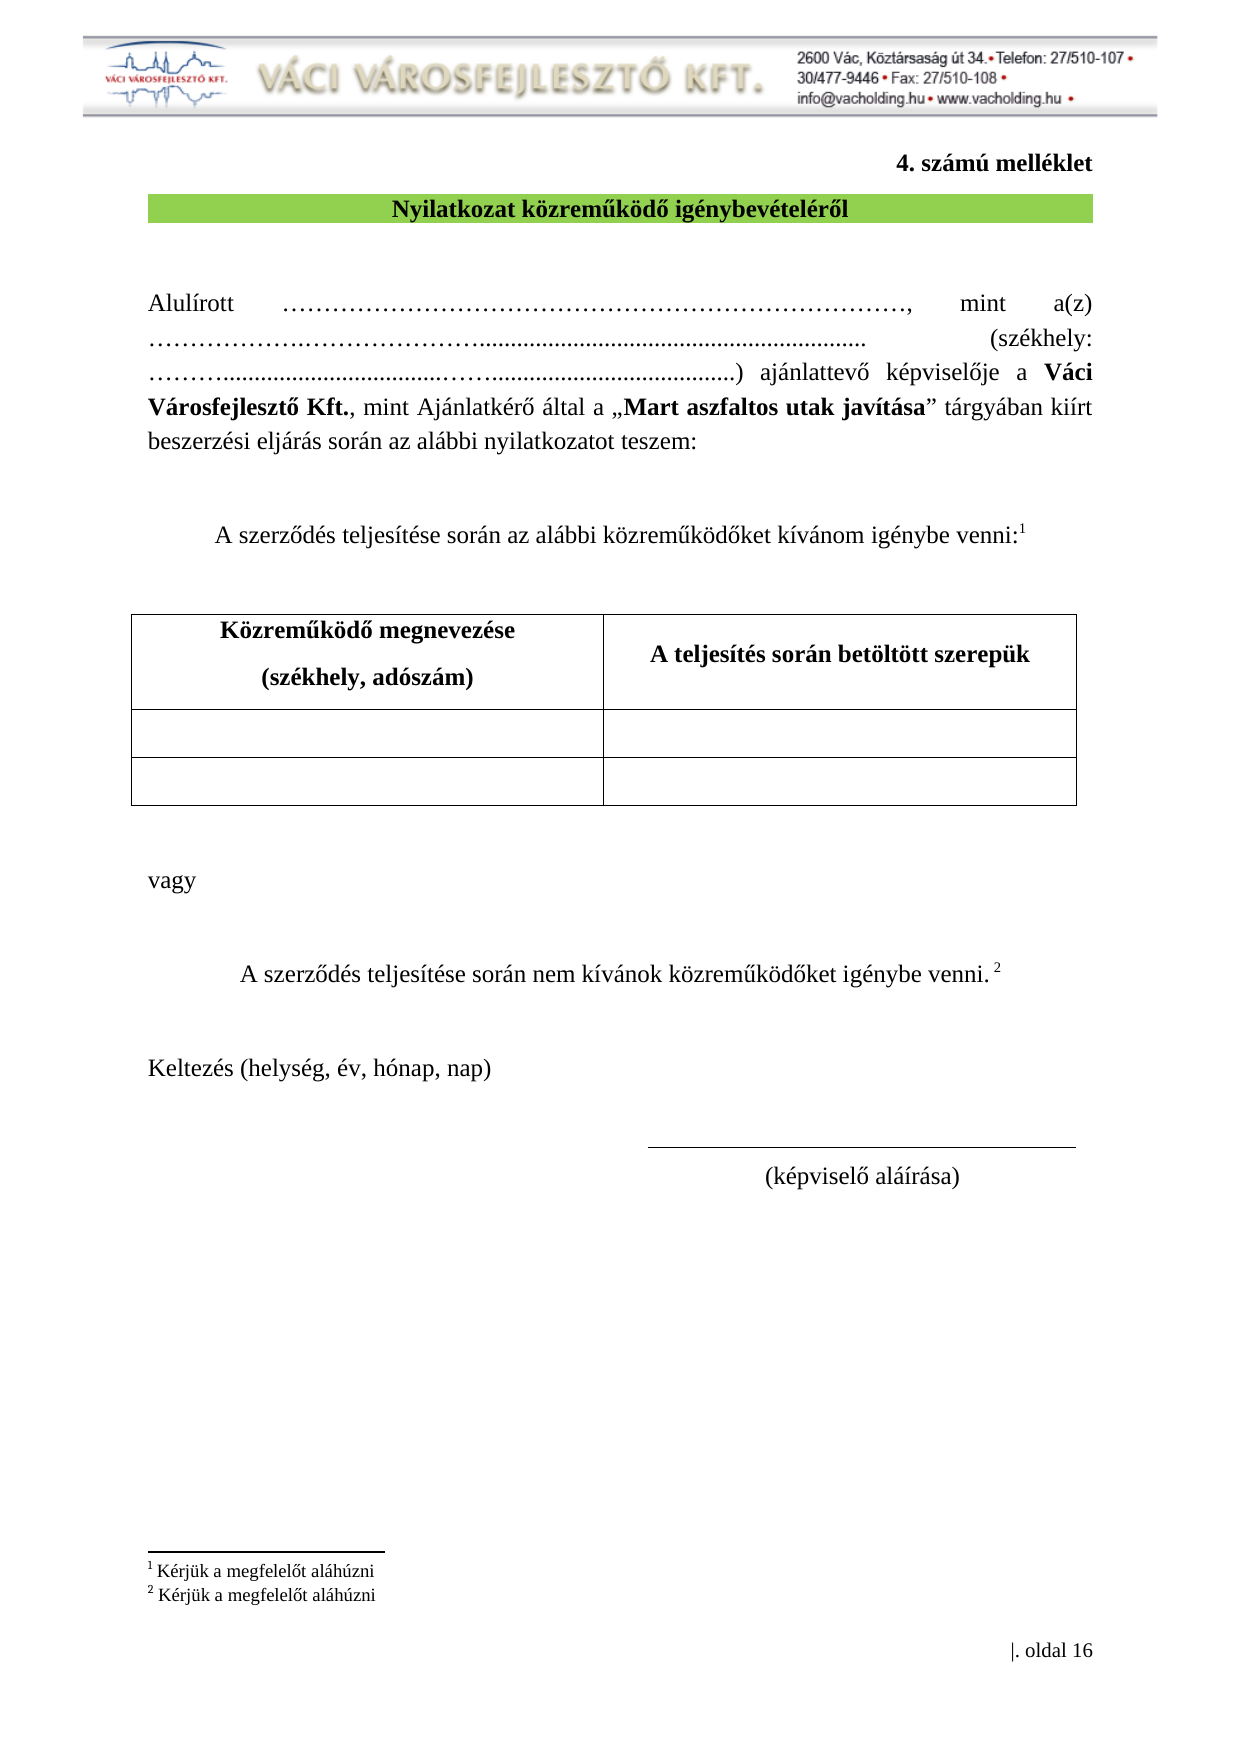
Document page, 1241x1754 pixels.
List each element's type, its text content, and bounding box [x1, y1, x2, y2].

table_header Közreműködő megnevezése (székhely, adószám) [132, 615, 603, 709]
table_header (képviselő aláírása) [648, 1148, 1076, 1195]
table_cell [604, 758, 1076, 805]
text Keltezés (helység, év, hónap, nap) [148, 1053, 1093, 1082]
text A szerződés teljesítése során az alábbi közreműködőket kívánom igénybe venni: [148, 520, 1093, 549]
table_cell [604, 710, 1076, 757]
text A szerződés teljesítése során nem kívánok közreműködőket igénybe venni. [148, 959, 1093, 988]
text vagy [148, 865, 1093, 894]
picture [82, 35, 1158, 118]
text Alulírott …………………………………………………………………, mint a(z) ……………….………………….............................................................. (székhely: ………...................................…….......................................) ajánlattevő képviselője a Váci Városfejlesztő Kft., mint Ajánlatkérő által a „Mart aszfaltos utak javítása” tárgyában kiírt beszerzési eljárás során az alábbi nyilatkozatot teszem: [148, 288, 1093, 455]
text 4. számú melléklet [148, 148, 1093, 176]
table_cell [132, 758, 603, 805]
table_cell [132, 710, 603, 757]
text Nyilatkozat közreműködő igénybevételéről [148, 194, 1093, 223]
table_header A teljesítés során betöltött szerepük [604, 615, 1076, 709]
